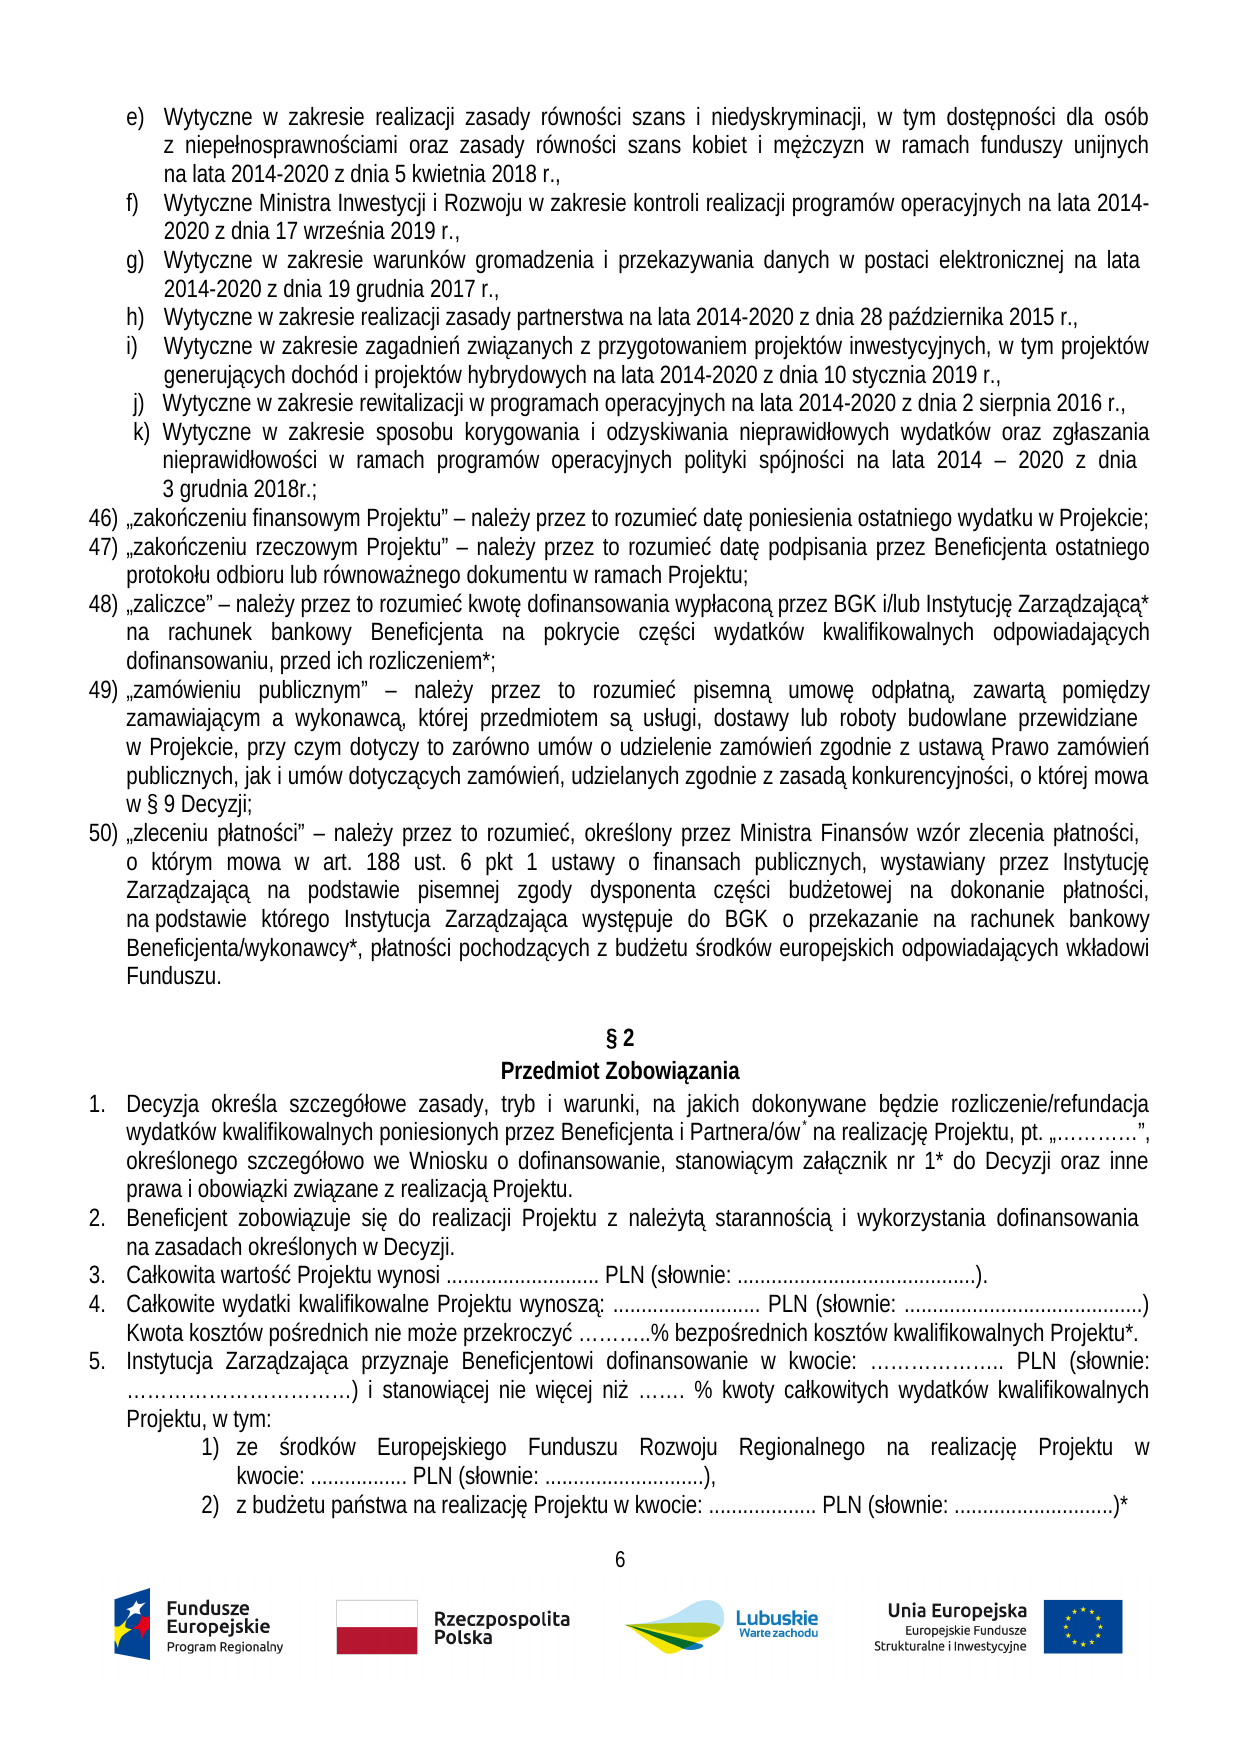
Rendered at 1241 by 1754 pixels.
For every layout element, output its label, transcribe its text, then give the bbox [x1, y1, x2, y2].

list Wytyczne w zakresie warunków gromadzenia i przekazywania danych w postaci elektronicznej na lata 2014-2020 z dnia 19 grudnia 2017 r., [126, 245, 1152, 302]
picture [88, 1572, 1152, 1681]
list Wytyczne w zakresie zagadnień związanych z przygotowaniem projektów inwestycyjnych, w tym projektów generujących dochód i projektów hybrydowych na lata 2014-2020 z dnia 10 stycznia 2019 r., [126, 331, 1152, 388]
list Wytyczne w zakresie rewitalizacji w programach operacyjnych na lata 2014-2020 z dnia 2 sierpnia 2016 r., [133, 388, 1152, 417]
list Instytucja Zarządzająca przyznaje Beneficjentowi dofinansowanie w kwocie: ……………….. PLN (słownie: ……………………………) i stanowiącej nie więcej niż ……. % kwoty całkowitych wydatków kwalifikowalnych Projektu, w tym: [89, 1346, 1152, 1432]
list „zamówieniu publicznym” – należy przez to rozumieć pisemną umowę odpłatną, zawartą pomiędzy zamawiającym a wykonawcą, której przedmiotem są usługi, dostawy lub roboty budowlane przewidziane w Projekcie, przy czym dotyczy to zarówno umów o udzielenie zamówień zgodnie z ustawą Prawo zamówień publicznych, jak i umów dotyczących zamówień, udzielanych zgodnie z zasadą konkurencyjności, o której mowa w § 9 Decyzji; [89, 675, 1152, 818]
list Decyzja określa szczegółowe zasady, tryb i warunki, na jakich dokonywane będzie rozliczenie/refundacja wydatków kwalifikowalnych poniesionych przez Beneficjenta i Partnera/ów* na realizację Projektu, pt. „…………”, określonego szczegółowo we Wniosku o dofinansowanie, stanowiącym załącznik nr 1* do Decyzji oraz inne prawa i obowiązki związane z realizacją Projektu. [89, 1088, 1152, 1203]
list ze środków Europejskiego Funduszu Rozwoju Regionalnego na realizację Projektu w kwocie: ................. PLN (słownie: ............................), [201, 1432, 1152, 1489]
list Wytyczne Ministra Inwestycji i Rozwoju w zakresie kontroli realizacji programów operacyjnych na lata 2014-2020 z dnia 17 września 2019 r., [126, 188, 1152, 245]
list „zaliczce” – należy przez to rozumieć kwotę dofinansowania wypłaconą przez BGK i/lub Instytucję Zarządzającą* na rachunek bankowy Beneficjenta na pokrycie części wydatków kwalifikowalnych odpowiadających dofinansowaniu, przed ich rozliczeniem*; [89, 589, 1152, 675]
list Wytyczne w zakresie sposobu korygowania i odzyskiwania nieprawidłowych wydatków oraz zgłaszania nieprawidłowości w ramach programów operacyjnych polityki spójności na lata 2014 – 2020 z dnia 3 grudnia 2018r.; [133, 417, 1152, 503]
list „zleceniu płatności” – należy przez to rozumieć, określony przez Ministra Finansów wzór zlecenia płatności, o którym mowa w art. 188 ust. 6 pkt 1 ustawy o finansach publicznych, wystawiany przez Instytucję Zarządzającą na podstawie pisemnej zgody dysponenta części budżetowej na dokonanie płatności, na podstawie którego Instytucja Zarządzająca występuje do BGK o przekazanie na rachunek bankowy Beneficjenta/wykonawcy*, płatności pochodzących z budżetu środków europejskich odpowiadających wkładowi Funduszu. [89, 818, 1152, 990]
list Całkowita wartość Projektu wynosi ........................... PLN (słownie: ..........................................). [89, 1260, 1152, 1289]
list z budżetu państwa na realizację Projektu w kwocie: ................... PLN (słownie: ............................)* [201, 1489, 1152, 1518]
text Przedmiot Zobowiązania [89, 1056, 1152, 1084]
list Beneficjent zobowiązuje się do realizacji Projektu z należytą starannością i wykorzystania dofinansowania na zasadach określonych w Decyzji. [89, 1203, 1152, 1260]
list Wytyczne w zakresie realizacji zasady równości szans i niedyskryminacji, w tym dostępności dla osób z niepełnosprawnościami oraz zasady równości szans kobiet i mężczyzn w ramach funduszy unijnych na lata 2014-2020 z dnia 5 kwietnia 2018 r., [126, 102, 1152, 188]
list Całkowite wydatki kwalifikowalne Projektu wynoszą: .......................... PLN (słownie: ..........................................) Kwota kosztów pośrednich nie może przekroczyć ………..% bezpośrednich kosztów kwalifikowalnych Projektu*. [89, 1289, 1152, 1346]
list Wytyczne w zakresie realizacji zasady partnerstwa na lata 2014-2020 z dnia 28 października 2015 r., [126, 302, 1152, 331]
list „zakończeniu rzeczowym Projektu” – należy przez to rozumieć datę podpisania przez Beneficjenta ostatniego protokołu odbioru lub równoważnego dokumentu w ramach Projektu; [89, 531, 1152, 589]
list „zakończeniu finansowym Projektu” – należy przez to rozumieć datę poniesienia ostatniego wydatku w Projekcie; [89, 503, 1152, 531]
text § 2 [89, 1023, 1152, 1051]
